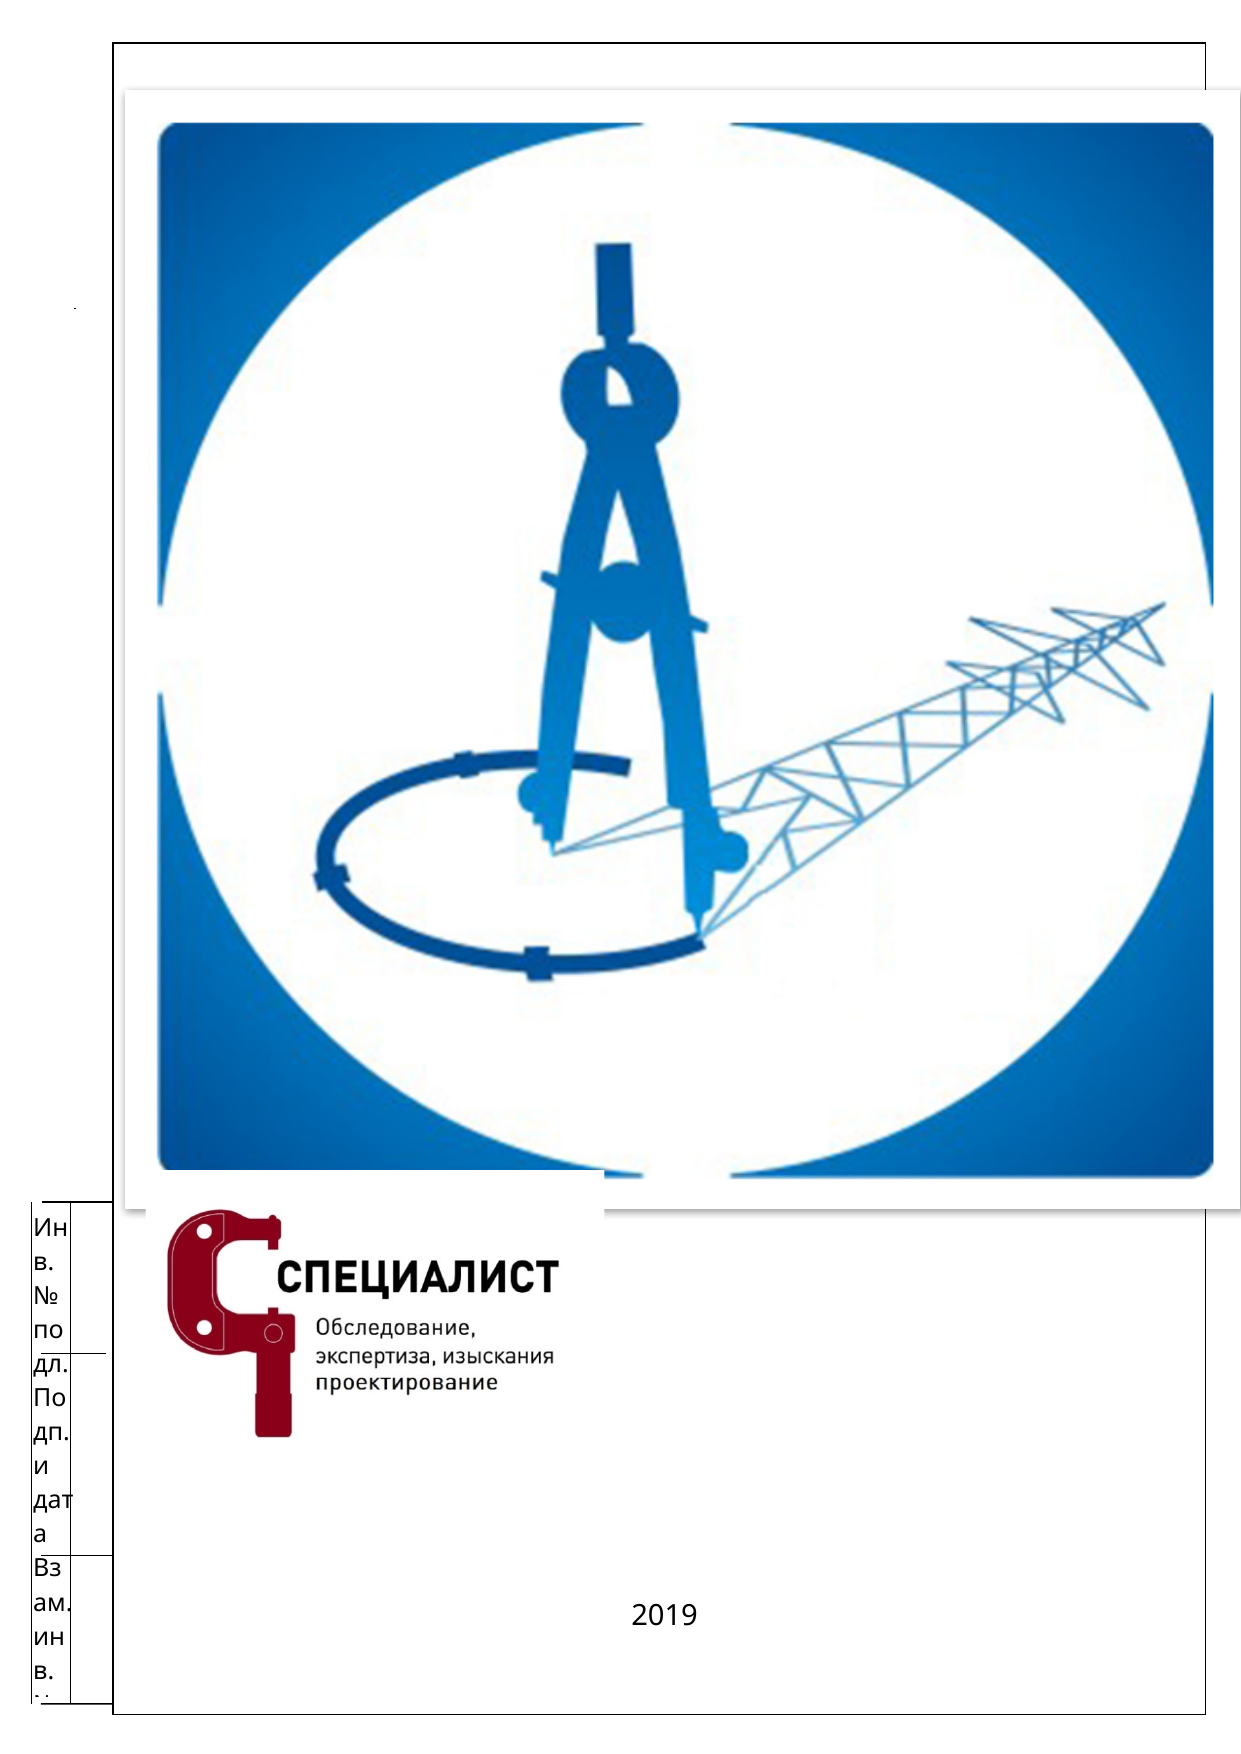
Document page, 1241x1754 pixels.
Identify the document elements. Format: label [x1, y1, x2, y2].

picture [140, 104, 1233, 1455]
